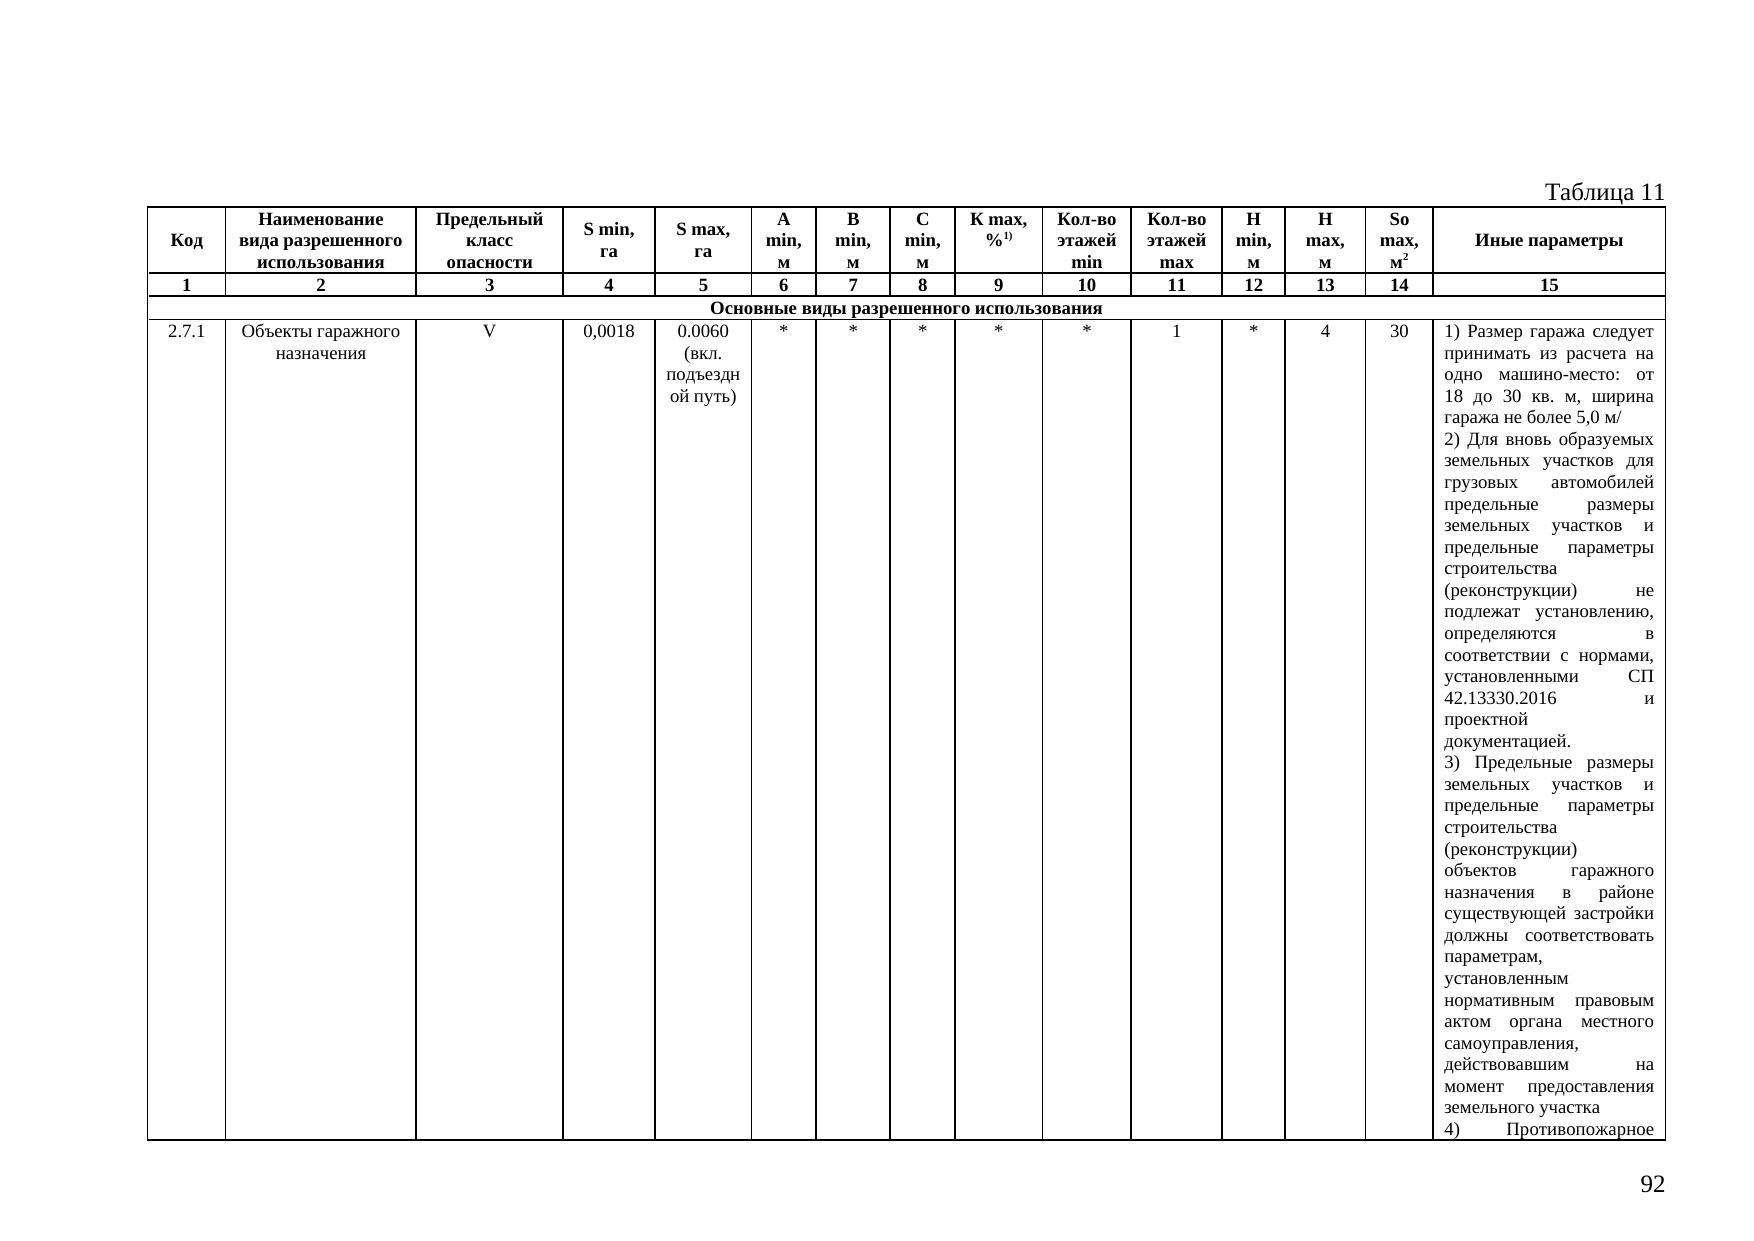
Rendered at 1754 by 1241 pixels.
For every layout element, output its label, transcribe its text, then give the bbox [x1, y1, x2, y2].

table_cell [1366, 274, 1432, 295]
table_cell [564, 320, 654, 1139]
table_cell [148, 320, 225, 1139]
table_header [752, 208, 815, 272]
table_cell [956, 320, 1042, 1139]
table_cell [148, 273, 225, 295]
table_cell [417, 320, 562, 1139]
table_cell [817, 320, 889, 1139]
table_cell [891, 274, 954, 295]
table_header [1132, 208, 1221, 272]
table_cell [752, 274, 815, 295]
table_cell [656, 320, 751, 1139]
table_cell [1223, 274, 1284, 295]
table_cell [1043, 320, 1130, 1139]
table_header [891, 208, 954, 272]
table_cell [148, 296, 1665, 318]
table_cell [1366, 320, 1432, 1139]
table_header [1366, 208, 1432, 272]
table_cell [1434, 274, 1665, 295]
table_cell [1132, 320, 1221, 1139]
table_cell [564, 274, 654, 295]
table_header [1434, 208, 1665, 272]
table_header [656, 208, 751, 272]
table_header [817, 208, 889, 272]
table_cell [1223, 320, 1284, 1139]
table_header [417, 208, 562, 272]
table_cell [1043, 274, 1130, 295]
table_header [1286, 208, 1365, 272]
text Таблица 11 [148, 177, 1665, 206]
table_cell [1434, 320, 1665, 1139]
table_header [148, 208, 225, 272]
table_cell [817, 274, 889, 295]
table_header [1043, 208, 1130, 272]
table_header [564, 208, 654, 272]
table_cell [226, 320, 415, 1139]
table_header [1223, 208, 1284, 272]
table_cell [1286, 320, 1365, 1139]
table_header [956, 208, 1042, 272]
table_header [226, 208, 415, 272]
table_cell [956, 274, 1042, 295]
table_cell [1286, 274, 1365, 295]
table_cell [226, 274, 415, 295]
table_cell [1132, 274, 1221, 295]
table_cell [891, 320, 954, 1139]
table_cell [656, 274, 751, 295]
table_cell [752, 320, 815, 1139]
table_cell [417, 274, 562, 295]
